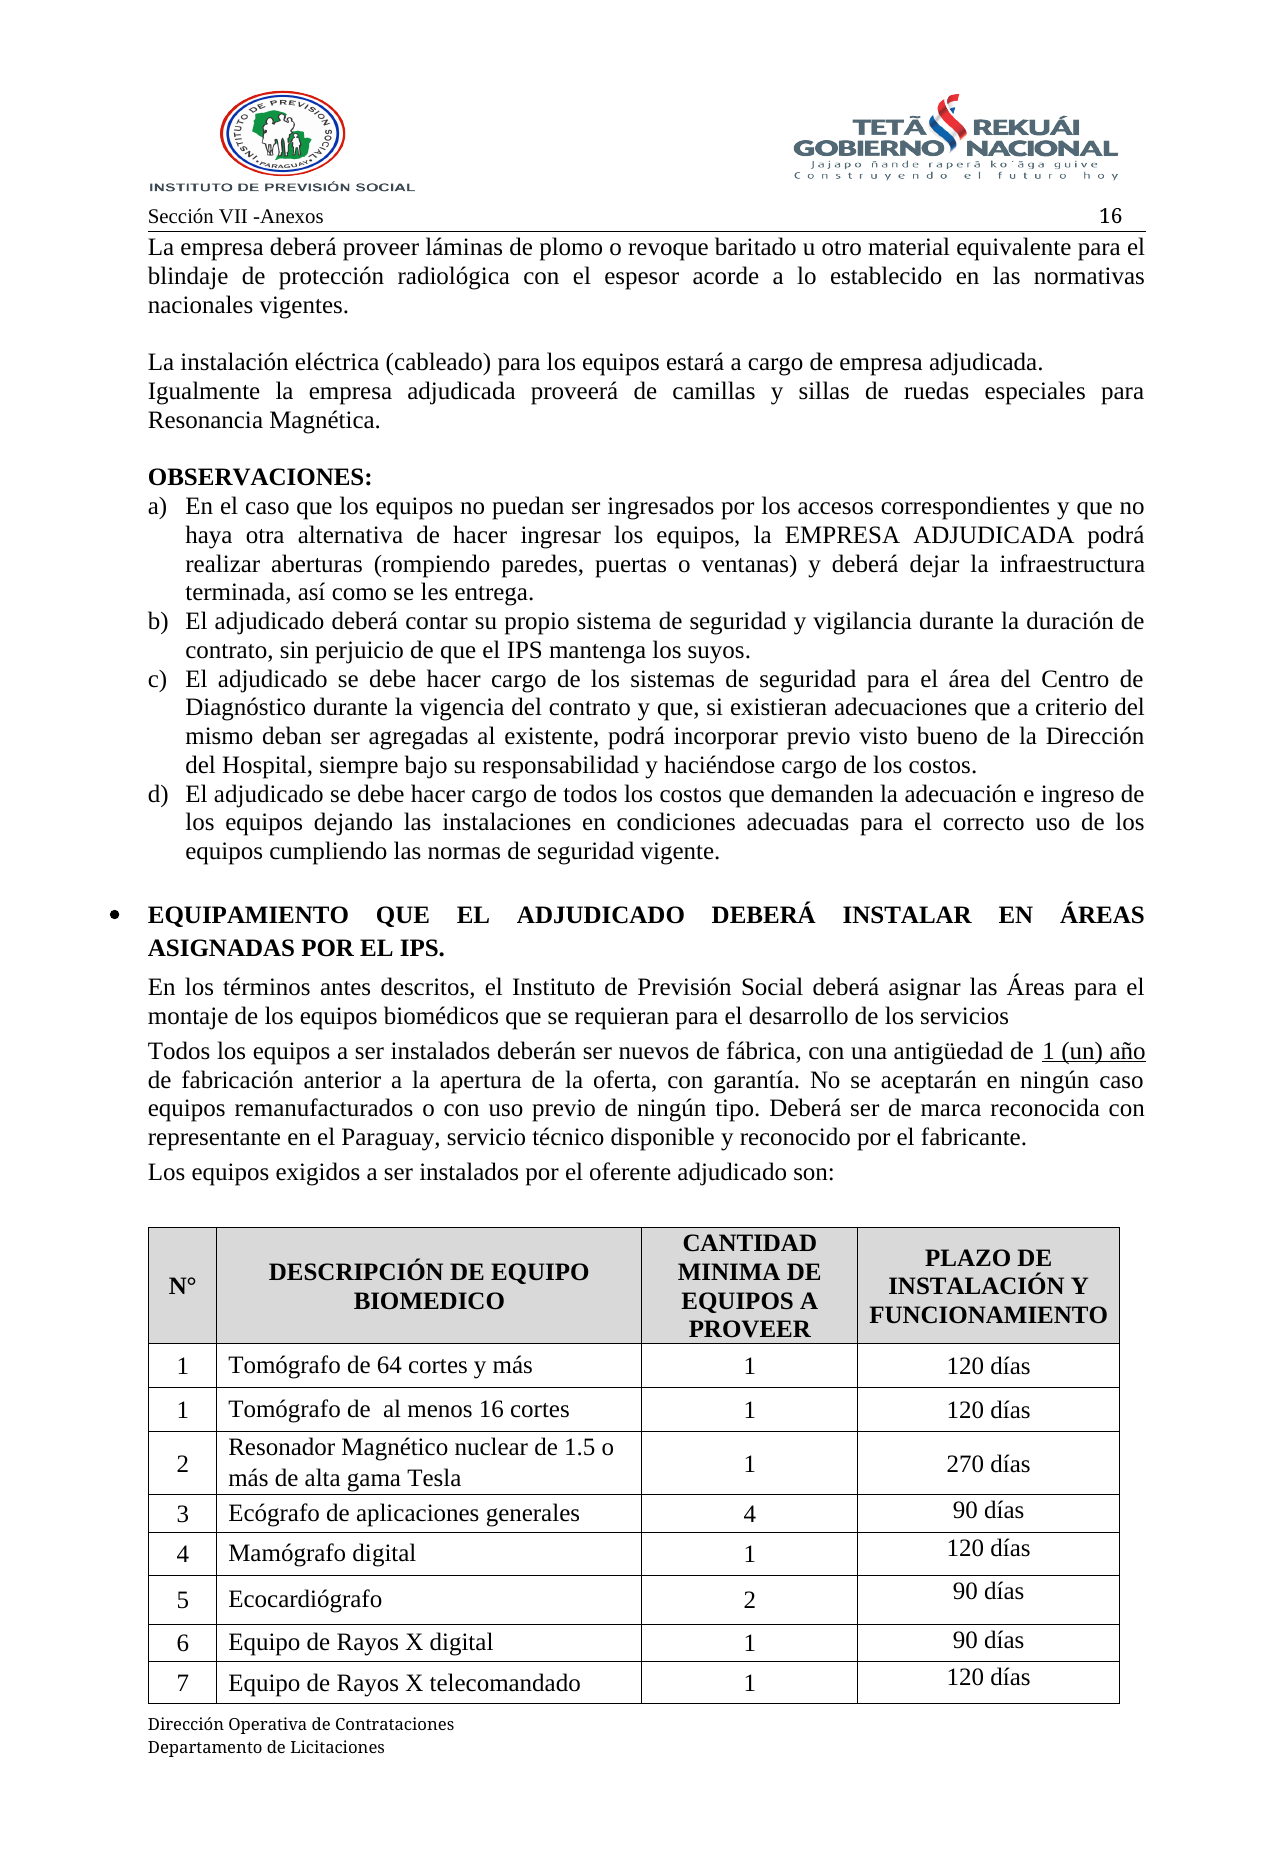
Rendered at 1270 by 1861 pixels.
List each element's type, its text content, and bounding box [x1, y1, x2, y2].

text OBSERVACIONES: [148, 462, 1146, 491]
table_cell 2 [149, 1432, 216, 1494]
list EQUIPAMIENTO QUE EL ADJUDICADO DEBERÁ INSTALAR EN ÁREAS ASIGNADAS POR EL IPS. [110, 900, 1146, 962]
table_cell 120 días [858, 1388, 1119, 1431]
table_cell 1 [149, 1344, 216, 1387]
table_cell 120 días [858, 1662, 1119, 1702]
table_cell 4 [642, 1495, 857, 1532]
table_cell 1 [642, 1625, 857, 1661]
table_cell 3 [149, 1495, 216, 1532]
table_cell 1 [642, 1344, 857, 1387]
list En el caso que los equipos no puedan ser ingresados por los accesos correspondientes y que no haya otra alternativa de hacer ingresar los equipos, la EMPRESA ADJUDICADA podrá realizar aberturas (rompiendo paredes, puertas o ventanas) y deberá dejar la infraestructura terminada, así como se les entrega. [148, 491, 1146, 606]
table_cell 90 días [858, 1625, 1119, 1661]
table_cell 270 días [858, 1432, 1119, 1494]
list El adjudicado se debe hacer cargo de los sistemas de seguridad para el área del Centro de Diagnóstico durante la vigencia del contrato y que, si existieran adecuaciones que a criterio del mismo deban ser agregadas al existente, podrá incorporar previo visto bueno de la Dirección del Hospital, siempre bajo su responsabilidad y haciéndose cargo de los costos. [148, 664, 1146, 779]
table_cell 1 [149, 1388, 216, 1431]
table_cell Resonador Magnético nuclear de 1.5 o más de alta gama Tesla [217, 1432, 641, 1494]
table_cell 1 [642, 1533, 857, 1575]
table_cell 7 [149, 1662, 216, 1702]
table_cell 6 [149, 1625, 216, 1661]
text En los términos antes descritos, el Instituto de Previsión Social deberá asignar las Áreas para el montaje de los equipos biomédicos que se requieran para el desarrollo de los servicios [148, 972, 1146, 1030]
table_header N° [149, 1228, 216, 1343]
table_header CANTIDAD MINIMA DE EQUIPOS A PROVEER [642, 1228, 857, 1343]
text Los equipos exigidos a ser instalados por el oferente adjudicado son: [148, 1157, 1146, 1186]
table_header DESCRIPCIÓN DE EQUIPO BIOMEDICO [217, 1228, 641, 1343]
table_header PLAZO DE INSTALACIÓN Y FUNCIONAMIENTO [858, 1228, 1119, 1343]
list El adjudicado deberá contar su propio sistema de seguridad y vigilancia durante la duración de contrato, sin perjuicio de que el IPS mantenga los suyos. [148, 606, 1146, 664]
table_cell 2 [642, 1576, 857, 1624]
text Todos los equipos a ser instalados deberán ser nuevos de fábrica, con una antigüedad de 1 (un) año de fabricación anterior a la apertura de la oferta, con garantía. No se aceptarán en ningún caso equipos remanufacturados o con uso previo de ningún tipo. Deberá ser de marca reconocida con representante en el Paraguay, servicio técnico disponible y reconocido por el fabricante. [148, 1036, 1146, 1151]
table_cell 1 [642, 1432, 857, 1494]
table_cell Ecocardiógrafo [217, 1576, 641, 1624]
table_cell 120 días [858, 1344, 1119, 1387]
table_cell 4 [149, 1533, 216, 1575]
table_cell 120 días [858, 1533, 1119, 1575]
picture [147, 73, 1150, 201]
text Igualmente la empresa adjudicada proveerá de camillas y sillas de ruedas especiales para Resonancia Magnética. [148, 376, 1146, 434]
table_cell 90 días [858, 1576, 1119, 1624]
text La instalación eléctrica (cableado) para los equipos estará a cargo de empresa adjudicada. [148, 347, 1146, 376]
table_cell Mamógrafo digital [217, 1533, 641, 1575]
table_cell 90 días [858, 1495, 1119, 1532]
table_cell 5 [149, 1576, 216, 1624]
text La empresa deberá proveer láminas de plomo o revoque baritado u otro material equivalente para el blindaje de protección radiológica con el espesor acorde a lo establecido en las normativas nacionales vigentes. [148, 232, 1146, 319]
table_cell Tomógrafo de al menos 16 cortes [217, 1388, 641, 1431]
table_cell 1 [642, 1662, 857, 1702]
table_cell Tomógrafo de 64 cortes y más [217, 1344, 641, 1387]
table_cell Equipo de Rayos X digital [217, 1625, 641, 1661]
table_cell Ecógrafo de aplicaciones generales [217, 1495, 641, 1532]
list El adjudicado se debe hacer cargo de todos los costos que demanden la adecuación e ingreso de los equipos dejando las instalaciones en condiciones adecuadas para el correcto uso de los equipos cumpliendo las normas de seguridad vigente. [148, 779, 1146, 865]
table_cell Equipo de Rayos X telecomandado digital [217, 1662, 641, 1702]
table_cell 1 [642, 1388, 857, 1431]
